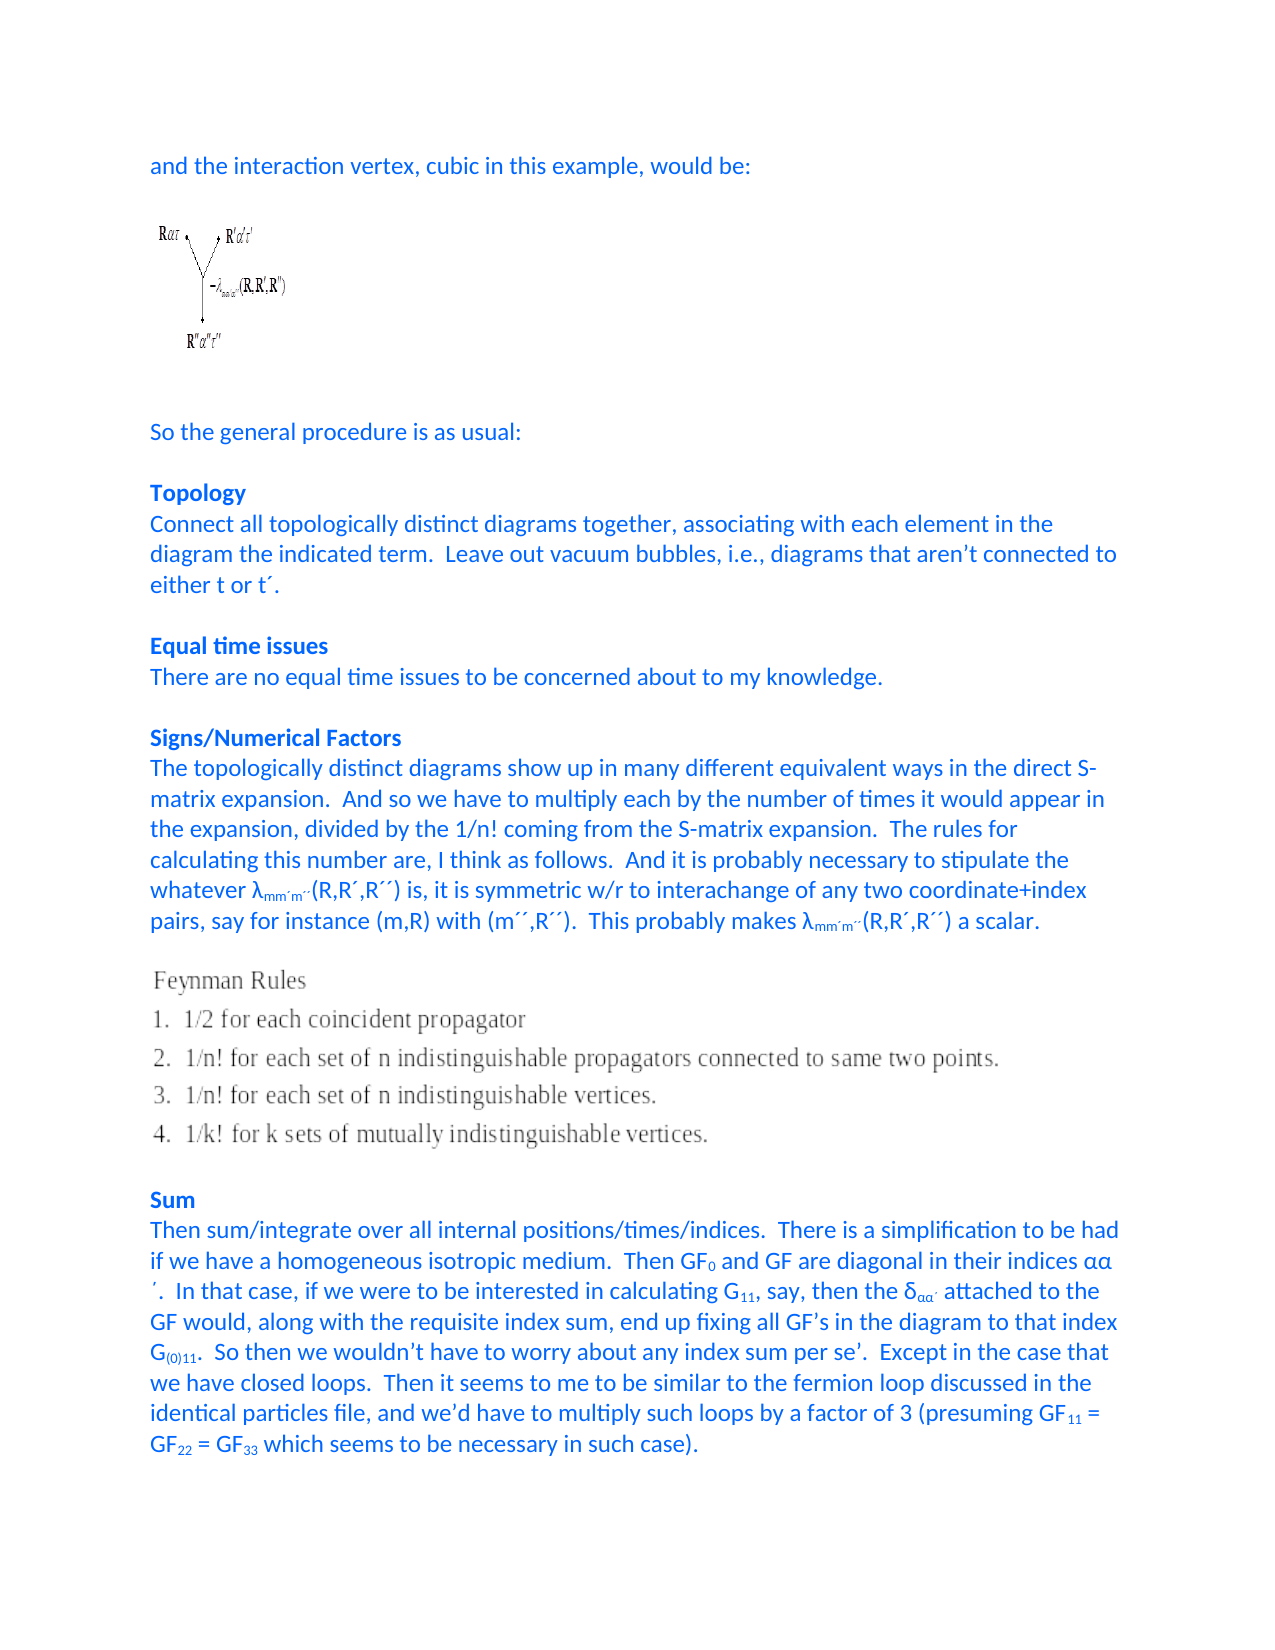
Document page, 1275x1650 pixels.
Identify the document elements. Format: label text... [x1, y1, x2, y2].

text Equal time issues [150, 630, 1125, 661]
text So the general procedure is as usual: [150, 417, 1125, 447]
text Connect all topologically distinct diagrams together, associating with each element in the diagram the indicated term. Leave out vacuum bubbles, i.e., diagrams that aren’t connected to either t or t´. [150, 508, 1125, 600]
text There are no equal time issues to be concerned about to my knowledge. [150, 661, 1125, 691]
text The topologically distinct diagrams show up in many different equivalent ways in the direct S-matrix expansion. And so we have to multiply each by the number of times it would appear in the expansion, divided by the 1/n! coming from the S-matrix expansion. The rules for calculating this number are, I think as follows. And it is probably necessary to stipulate the whatever λmm´m´´(R,R´,R´´) is, it is symmetric w/r to interachange of any two coordinate+index pairs, say for instance (m,R) with (m´´,R´´). This probably makes λmm´m´´(R,R´,R´´) a scalar. [150, 752, 1125, 935]
text Signs/Numerical Factors [150, 722, 1125, 752]
text Topology [150, 478, 1125, 508]
text Sum [150, 1184, 1125, 1214]
text Then sum/integrate over all internal positions/times/indices. There is a simplification to be had if we have a homogeneous isotropic medium. Then GF0 and GF are diagonal in their indices αα´. In that case, if we were to be interested in calculating G11, say, then the δαα´ attached to the GF would, along with the requisite index sum, end up fixing all GF’s in the diagram to that index G(0)11. So then we wouldn’t have to worry about any index sum per se’. Except in the case that we have closed loops. Then it seems to me to be similar to the fermion loop discussed in the identical particles file, and we’d have to multiply such loops by a factor of 3 (presuming GF11 = GF22 = GF33 which seems to be necessary in such case). [150, 1214, 1125, 1459]
picture [150, 211, 475, 386]
text and the interaction vertex, cubic in this example, would be: [150, 150, 1125, 181]
